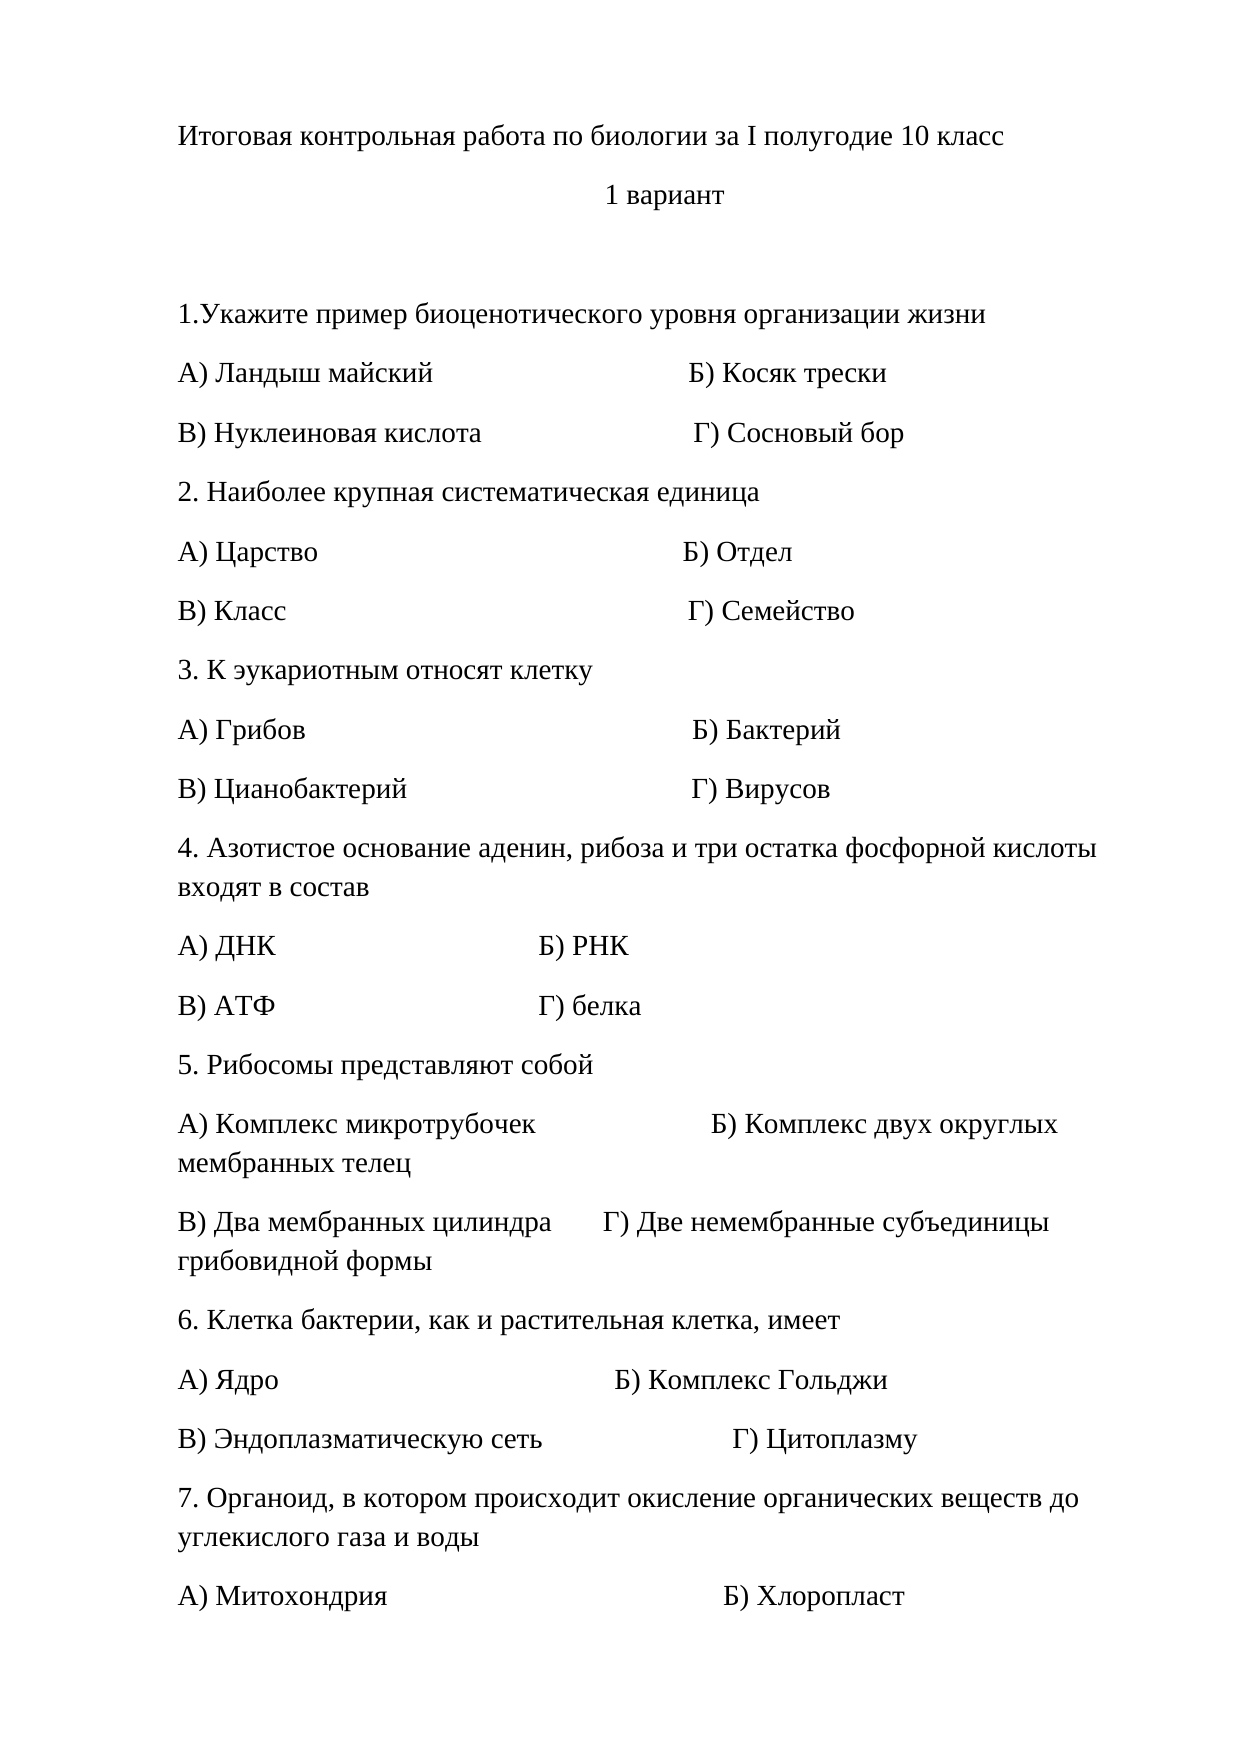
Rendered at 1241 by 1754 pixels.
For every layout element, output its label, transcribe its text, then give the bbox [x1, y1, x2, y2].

text 3. К эукариотным относят клетку [177, 652, 1152, 686]
text 4. Азотистое основание аденин, рибоза и три остатка фосфорной кислоты входят в состав [177, 831, 1152, 903]
text В) Класс Г) Семейство [177, 593, 1152, 627]
text А) Митохондрия Б) Хлоропласт [177, 1578, 1152, 1612]
text В) Эндоплазматическую сеть Г) Цитоплазму [177, 1421, 1152, 1455]
text А) Ядро Б) Комплекс Гольджи [177, 1362, 1152, 1395]
text Итоговая контрольная работа по биологии за I полугодие 10 класс [177, 118, 1152, 152]
text В) Нуклеиновая кислота Г) Сосновый бор [177, 415, 1152, 448]
text 2. Наиболее крупная систематическая единица [177, 474, 1152, 508]
text А) Царство Б) Отдел [177, 534, 1152, 567]
text 1.Укажите пример биоценотического уровня организации жизни [177, 296, 1152, 330]
text В) Цианобактерий Г) Вирусов [177, 771, 1152, 805]
text А) Комплекс микротрубочек Б) Комплекс двух округлых мембранных телец [177, 1107, 1152, 1179]
text А) ДНК Б) РНК [177, 928, 1152, 962]
text А) Грибов Б) Бактерий [177, 712, 1152, 745]
text 6. Клетка бактерии, как и растительная клетка, имеет [177, 1302, 1152, 1336]
text А) Ландыш майский Б) Косяк трески [177, 356, 1152, 389]
text В) Два мембранных цилиндра Г) Две немембранные субъединицы грибовидной формы [177, 1204, 1152, 1277]
text В) АТФ Г) белка [177, 988, 1152, 1021]
text 7. Органоид, в котором происходит окисление органических веществ до углекислого газа и воды [177, 1481, 1152, 1553]
text 1 вариант [177, 177, 1152, 211]
text 5. Рибосомы представляют собой [177, 1047, 1152, 1081]
